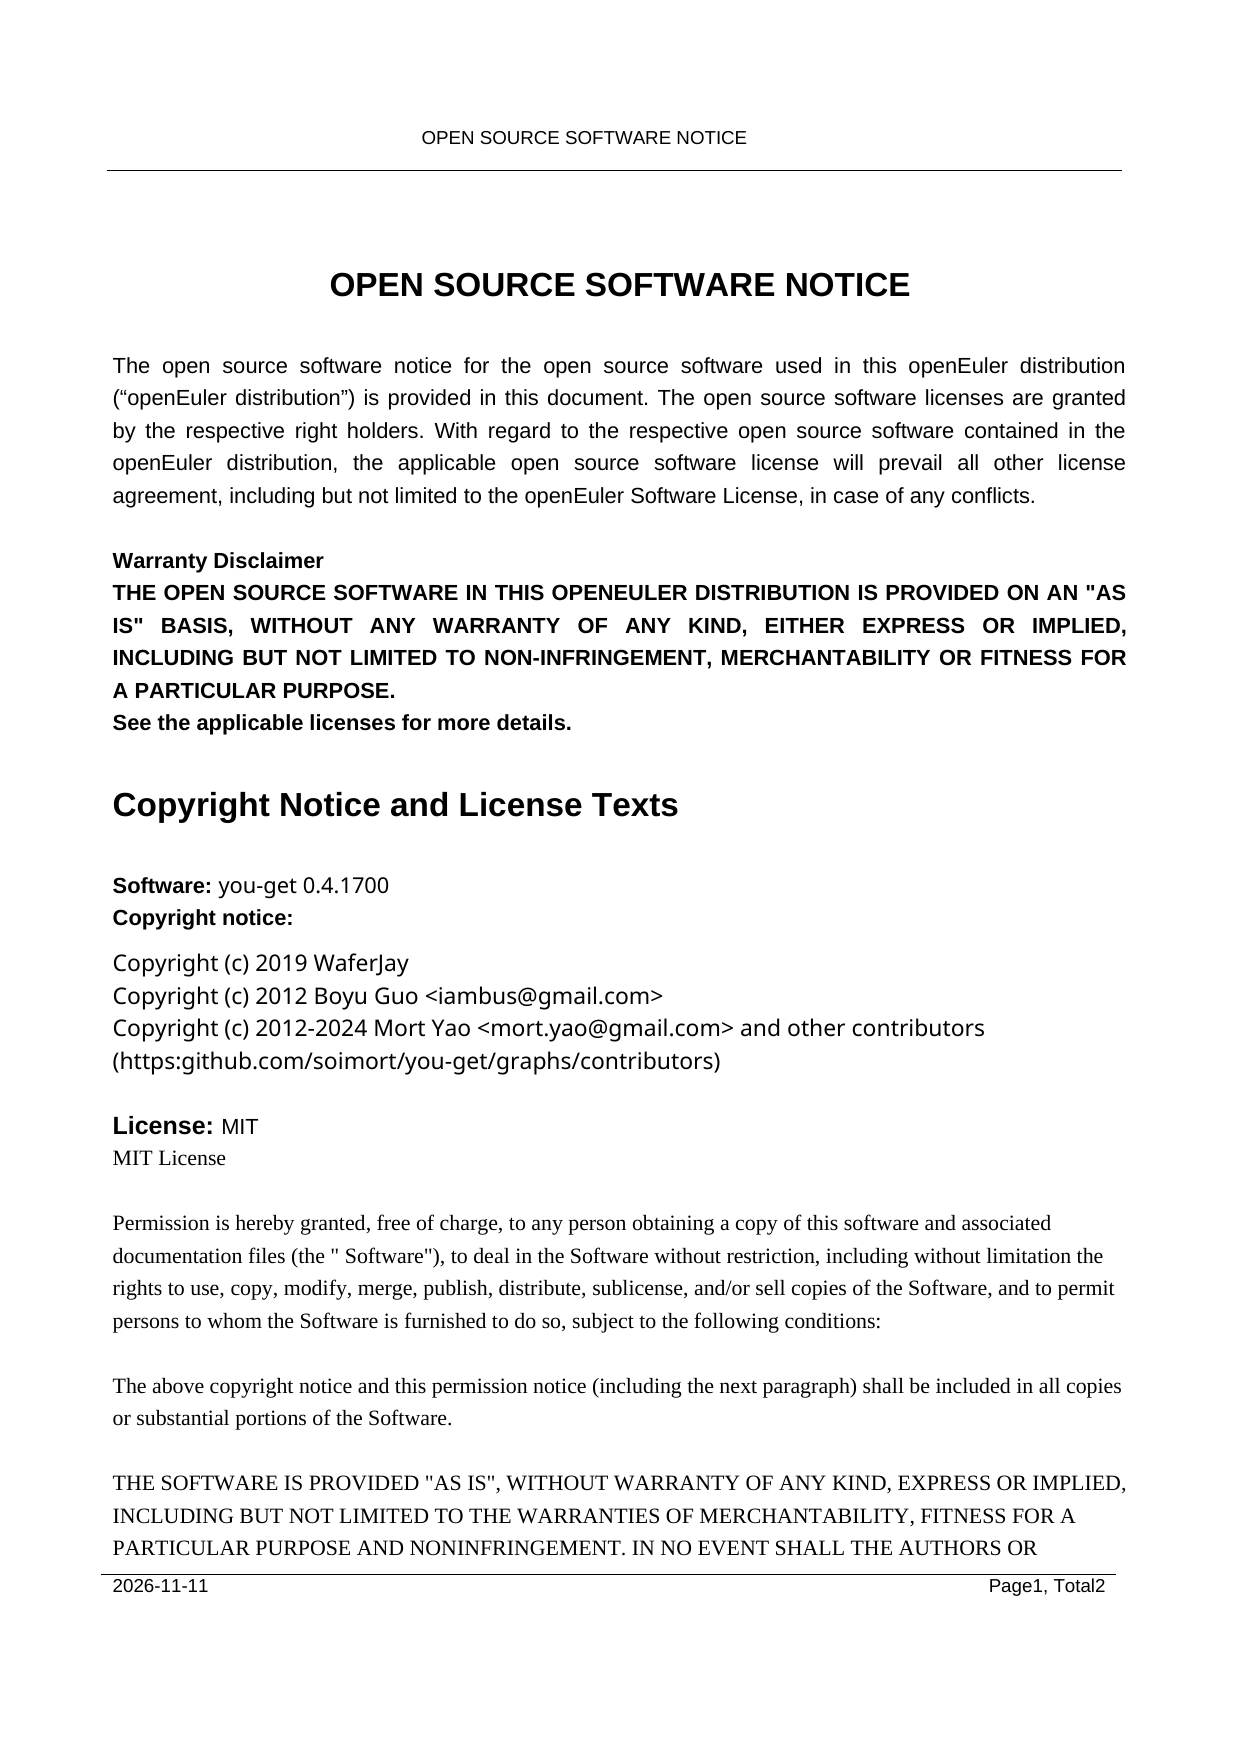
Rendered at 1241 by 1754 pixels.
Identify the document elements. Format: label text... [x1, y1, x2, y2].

text Copyright notice: [112, 901, 1128, 934]
text Copyright (c) 2019 WaferJay Copyright (c) 2012 Boyu Guo <iambus@gmail.com> Copyright (c) 2012-2024 Mort Yao <mort.yao@gmail.com> and other contributors (https:github.com/soimort/you-get/graphs/contributors) [112, 947, 1128, 1109]
text Copyright Notice and License Texts [112, 771, 1128, 836]
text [112, 1142, 1128, 1564]
text The open source software notice for the open source software used in this openEuler distribution (“openEuler distribution”) is provided in this document. The open source software licenses are granted by the respective right holders. With regard to the respective open source software contained in the openEuler distribution, the applicable open source software license will prevail all other license agreement, including but not limited to the openEuler Software License, in case of any conflicts. [112, 349, 1128, 511]
title Software: you-get 0.4.1700 [112, 869, 1128, 901]
text OPEN SOURCE SOFTWARE NOTICE [112, 251, 1128, 316]
text THE OPEN SOURCE SOFTWARE IN THIS OPENEULER DISTRIBUTION IS PROVIDED ON AN "AS IS" BASIS, WITHOUT ANY WARRANTY OF ANY KIND, EITHER EXPRESS OR IMPLIED, INCLUDING BUT NOT LIMITED TO NON-INFRINGEMENT, MERCHANTABILITY OR FITNESS FOR A PARTICULAR PURPOSE. See the applicable licenses for more details. [112, 576, 1128, 739]
text Warranty Disclaimer [112, 544, 1128, 576]
text License: MIT [112, 1109, 1128, 1142]
